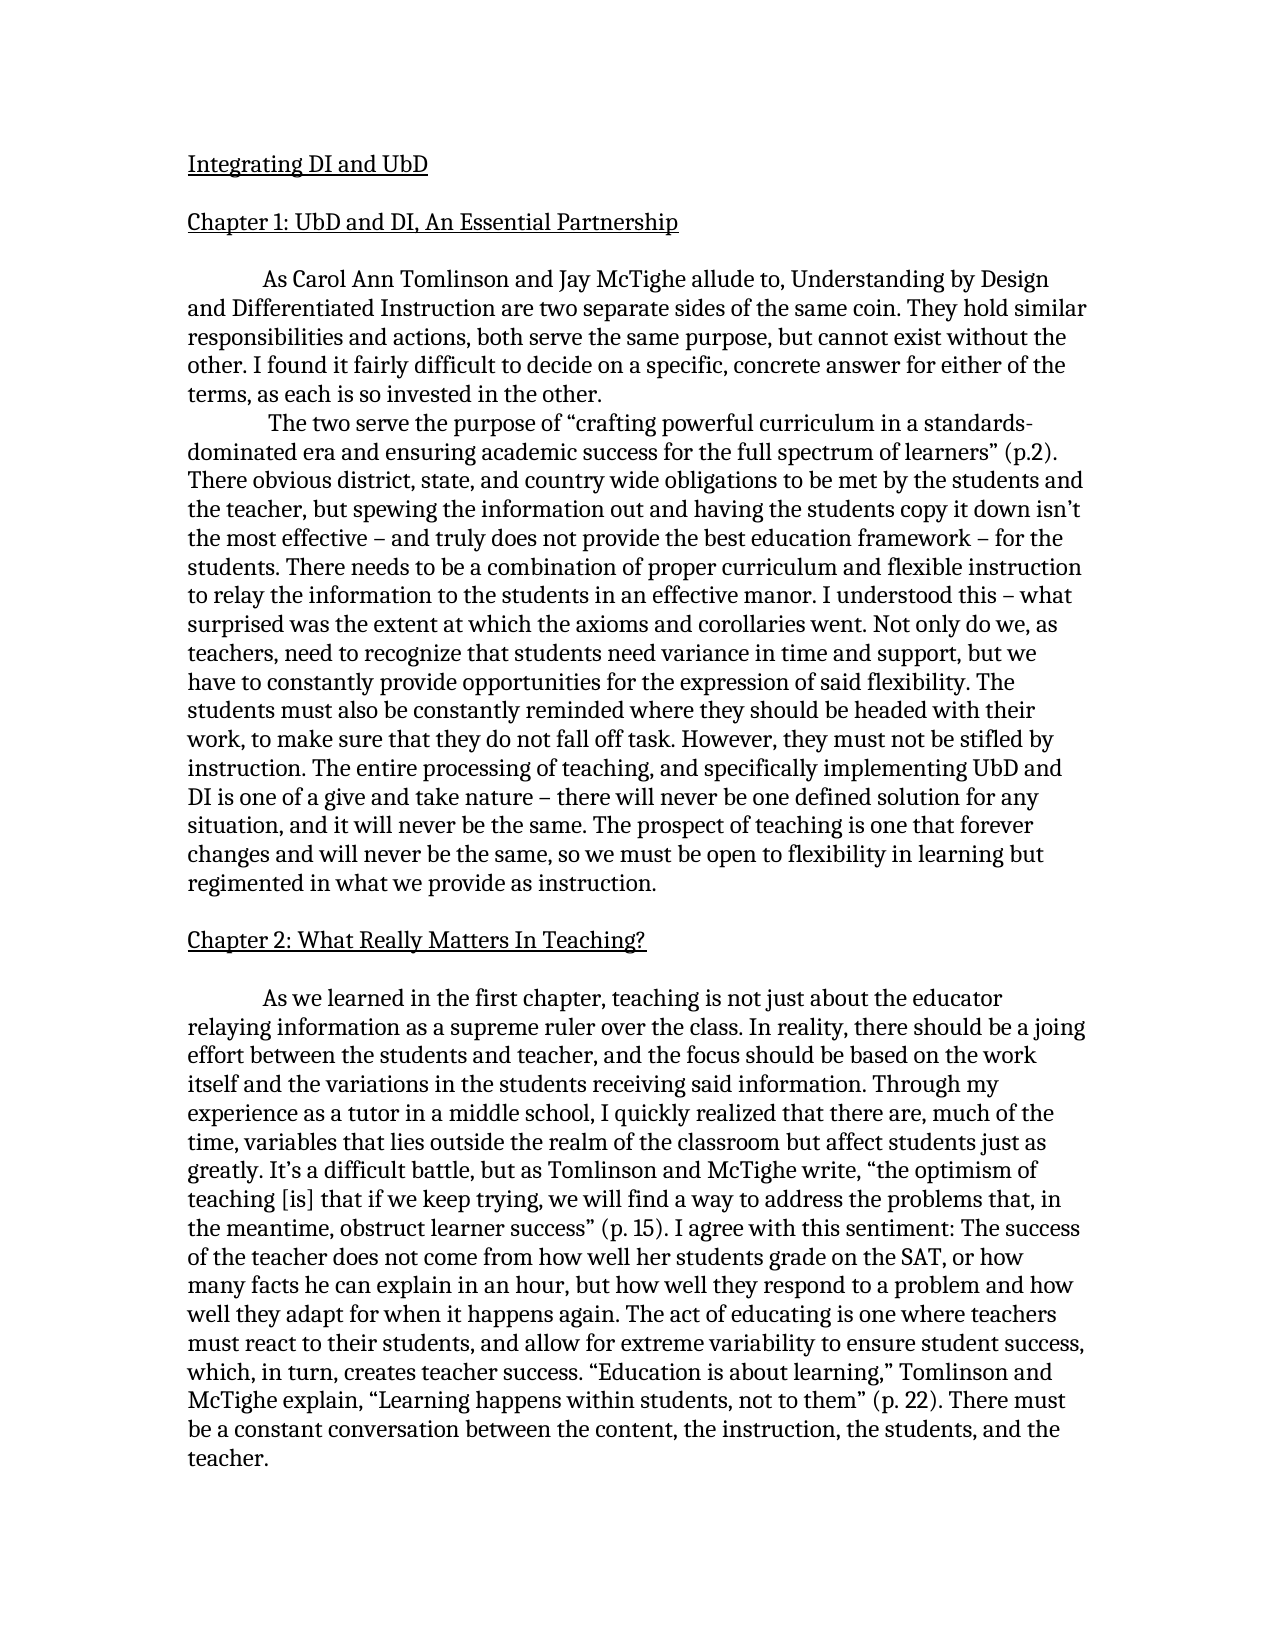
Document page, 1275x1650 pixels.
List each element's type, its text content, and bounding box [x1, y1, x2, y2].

text As Carol Ann Tomlinson and Jay McTighe allude to, Understanding by Design and Differentiated Instruction are two separate sides of the same coin. They hold similar responsibilities and actions, both serve the same purpose, but cannot exist without the other. I found it fairly difficult to decide on a specific, concrete answer for either of the terms, as each is so invested in the other. [187, 265, 1087, 409]
text The two serve the purpose of “crafting powerful curriculum in a standards-dominated era and ensuring academic success for the full spectrum of learners” (p.2). There obvious district, state, and country wide obligations to be met by the students and the teacher, but spewing the information out and having the students copy it down isn’t the most effective – and truly does not provide the best education framework – for the students. There needs to be a combination of proper curriculum and flexible instruction to relay the information to the students in an effective manor. I understood this – what surprised was the extent at which the axioms and corollaries went. Not only do we, as teachers, need to recognize that students need variance in time and support, but we have to constantly provide opportunities for the expression of said flexibility. The students must also be constantly reminded where they should be headed with their work, to make sure that they do not fall off task. However, they must not be stifled by instruction. The entire processing of teaching, and specifically implementing UbD and DI is one of a give and take nature – there will never be one defined solution for any situation, and it will never be the same. The prospect of teaching is one that forever changes and will never be the same, so we must be open to flexibility in learning but regimented in what we provide as instruction. [187, 409, 1087, 897]
text Chapter 2: What Really Matters In Teaching? [187, 926, 1087, 955]
text Integrating DI and UbD [187, 150, 1087, 179]
text As we learned in the first chapter, teaching is not just about the educator relaying information as a supreme ruler over the class. In reality, there should be a joing effort between the students and teacher, and the focus should be based on the work itself and the variations in the students receiving said information. Through my experience as a tutor in a middle school, I quickly realized that there are, much of the time, variables that lies outside the realm of the classroom but affect students just as greatly. It’s a difficult battle, but as Tomlinson and McTighe write, “the optimism of teaching [is] that if we keep trying, we will find a way to address the problems that, in the meantime, obstruct learner success” (p. 15). I agree with this sentiment: The success of the teacher does not come from how well her students grade on the SAT, or how many facts he can explain in an hour, but how well they respond to a problem and how well they adapt for when it happens again. The act of educating is one where teachers must react to their students, and allow for extreme variability to ensure student success, which, in turn, creates teacher success. “Education is about learning,” Tomlinson and McTighe explain, “Learning happens within students, not to them” (p. 22). There must be a constant conversation between the content, the instruction, the students, and the teacher. [187, 984, 1087, 1472]
text Chapter 1: UbD and DI, An Essential Partnership [187, 207, 1087, 236]
